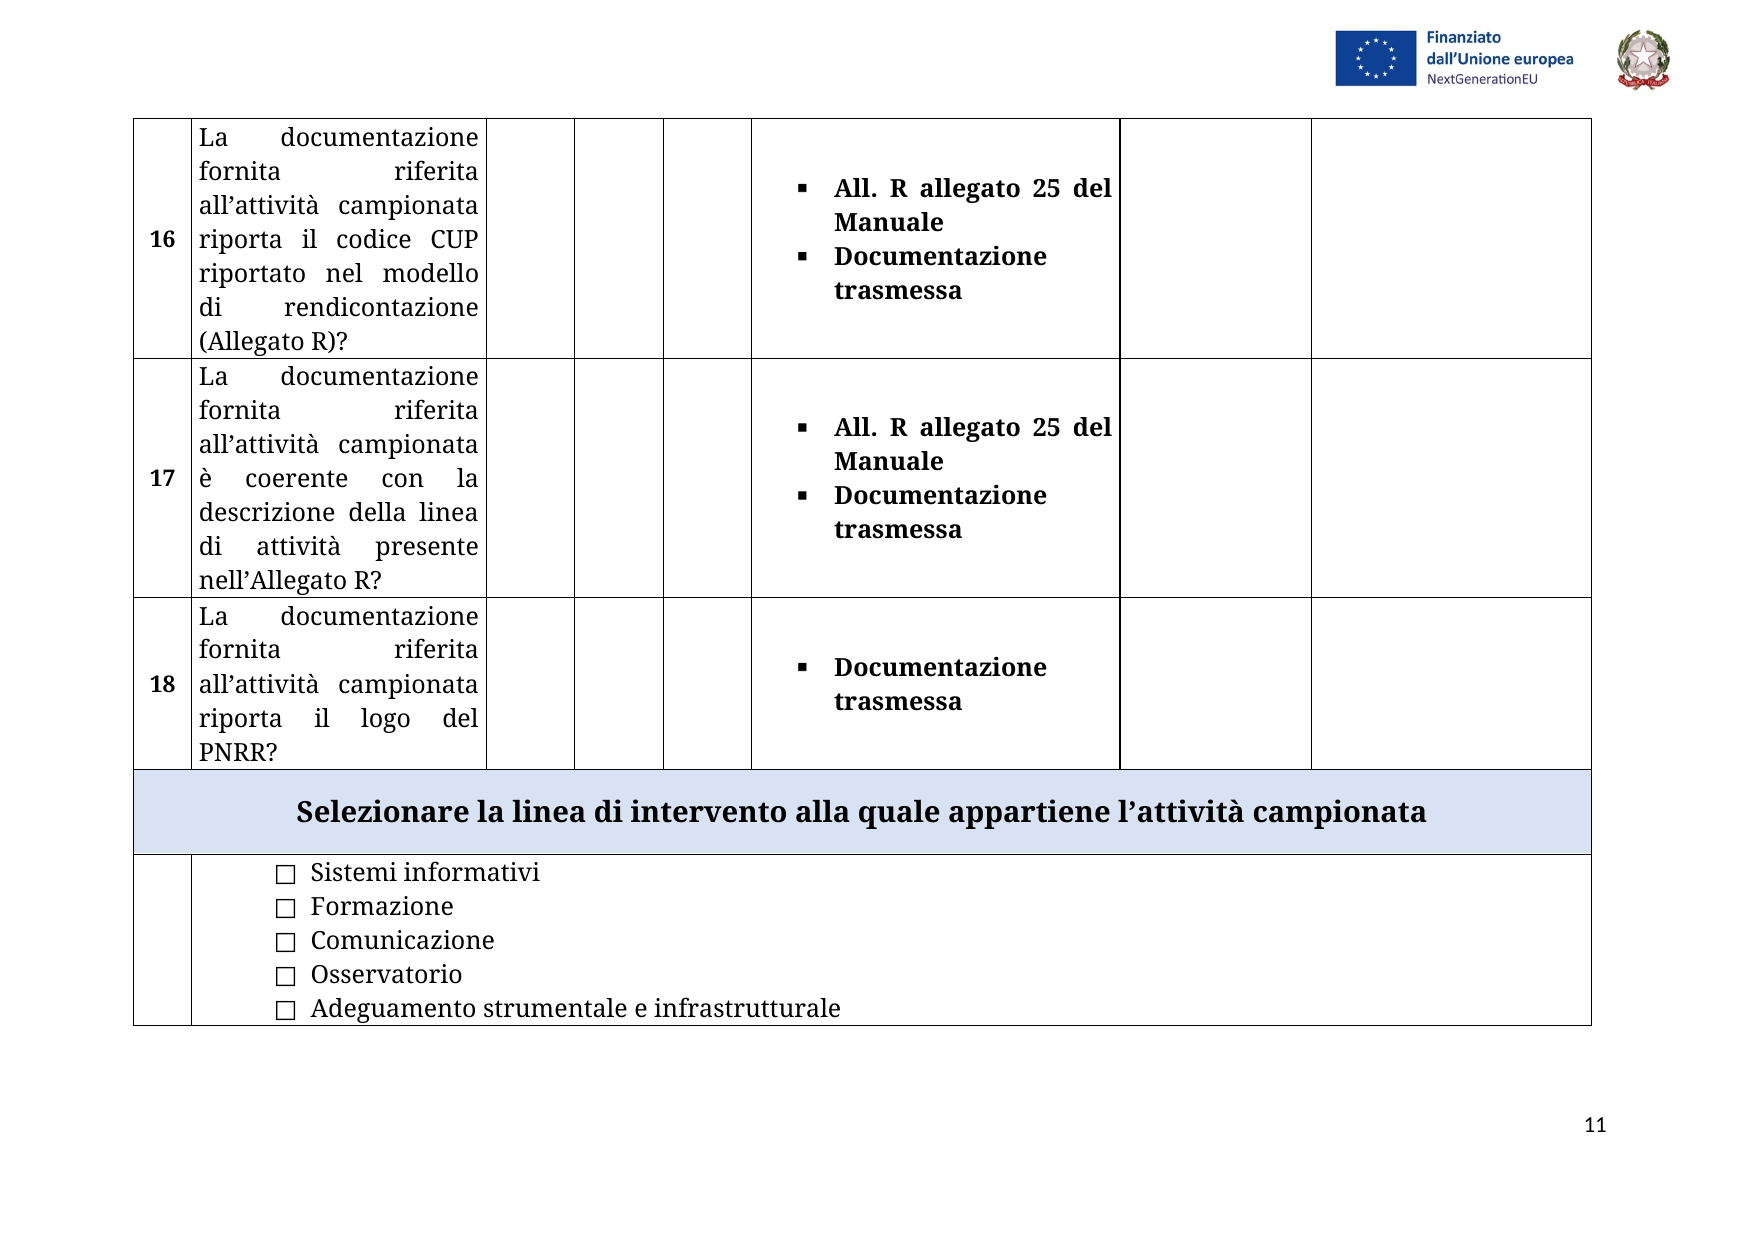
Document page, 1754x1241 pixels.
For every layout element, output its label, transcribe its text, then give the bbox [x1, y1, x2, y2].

table_cell Selezionare la linea di intervento alla quale appartiene l’attività campionata [134, 770, 1591, 853]
picture [1612, 19, 1679, 125]
table_cell [1121, 359, 1311, 597]
table_cell [664, 359, 751, 597]
table_cell La documentazione fornita riferita all’attività campionata è coerente con la descrizione della linea di attività presente nell’Allegato R? [192, 359, 486, 597]
table_cell [575, 119, 663, 358]
table_cell All. R allegato 25 del Manuale Documentazione trasmessa [752, 119, 1119, 358]
table_cell [575, 359, 663, 597]
table_cell [575, 598, 663, 768]
table_cell [487, 359, 574, 597]
picture [1327, 25, 1587, 93]
table_cell [487, 598, 574, 768]
table_cell [134, 855, 191, 1025]
table_cell 16 [134, 119, 191, 358]
table_cell [1121, 119, 1311, 358]
table_cell [1312, 598, 1591, 768]
table_cell Documentazione trasmessa [752, 598, 1119, 768]
table_cell [664, 119, 751, 358]
table_cell [1312, 119, 1591, 358]
table_cell La documentazione fornita riferita all’attività campionata riporta il codice CUP riportato nel modello di rendicontazione (Allegato R)? [192, 119, 486, 358]
table_cell 18 [134, 598, 191, 768]
table_cell [664, 598, 751, 768]
table_cell [487, 119, 574, 358]
table_cell □ Sistemi informativi □ Formazione □ Comunicazione □ Osservatorio □ Adeguamento strumentale e infrastrutturale [192, 855, 1591, 1025]
table_cell [1121, 598, 1311, 768]
table_cell All. R allegato 25 del Manuale Documentazione trasmessa [752, 359, 1119, 597]
table_cell La documentazione fornita riferita all’attività campionata riporta il logo del PNRR? [192, 598, 486, 768]
table_cell [1312, 359, 1591, 597]
table_cell 17 [134, 359, 191, 597]
